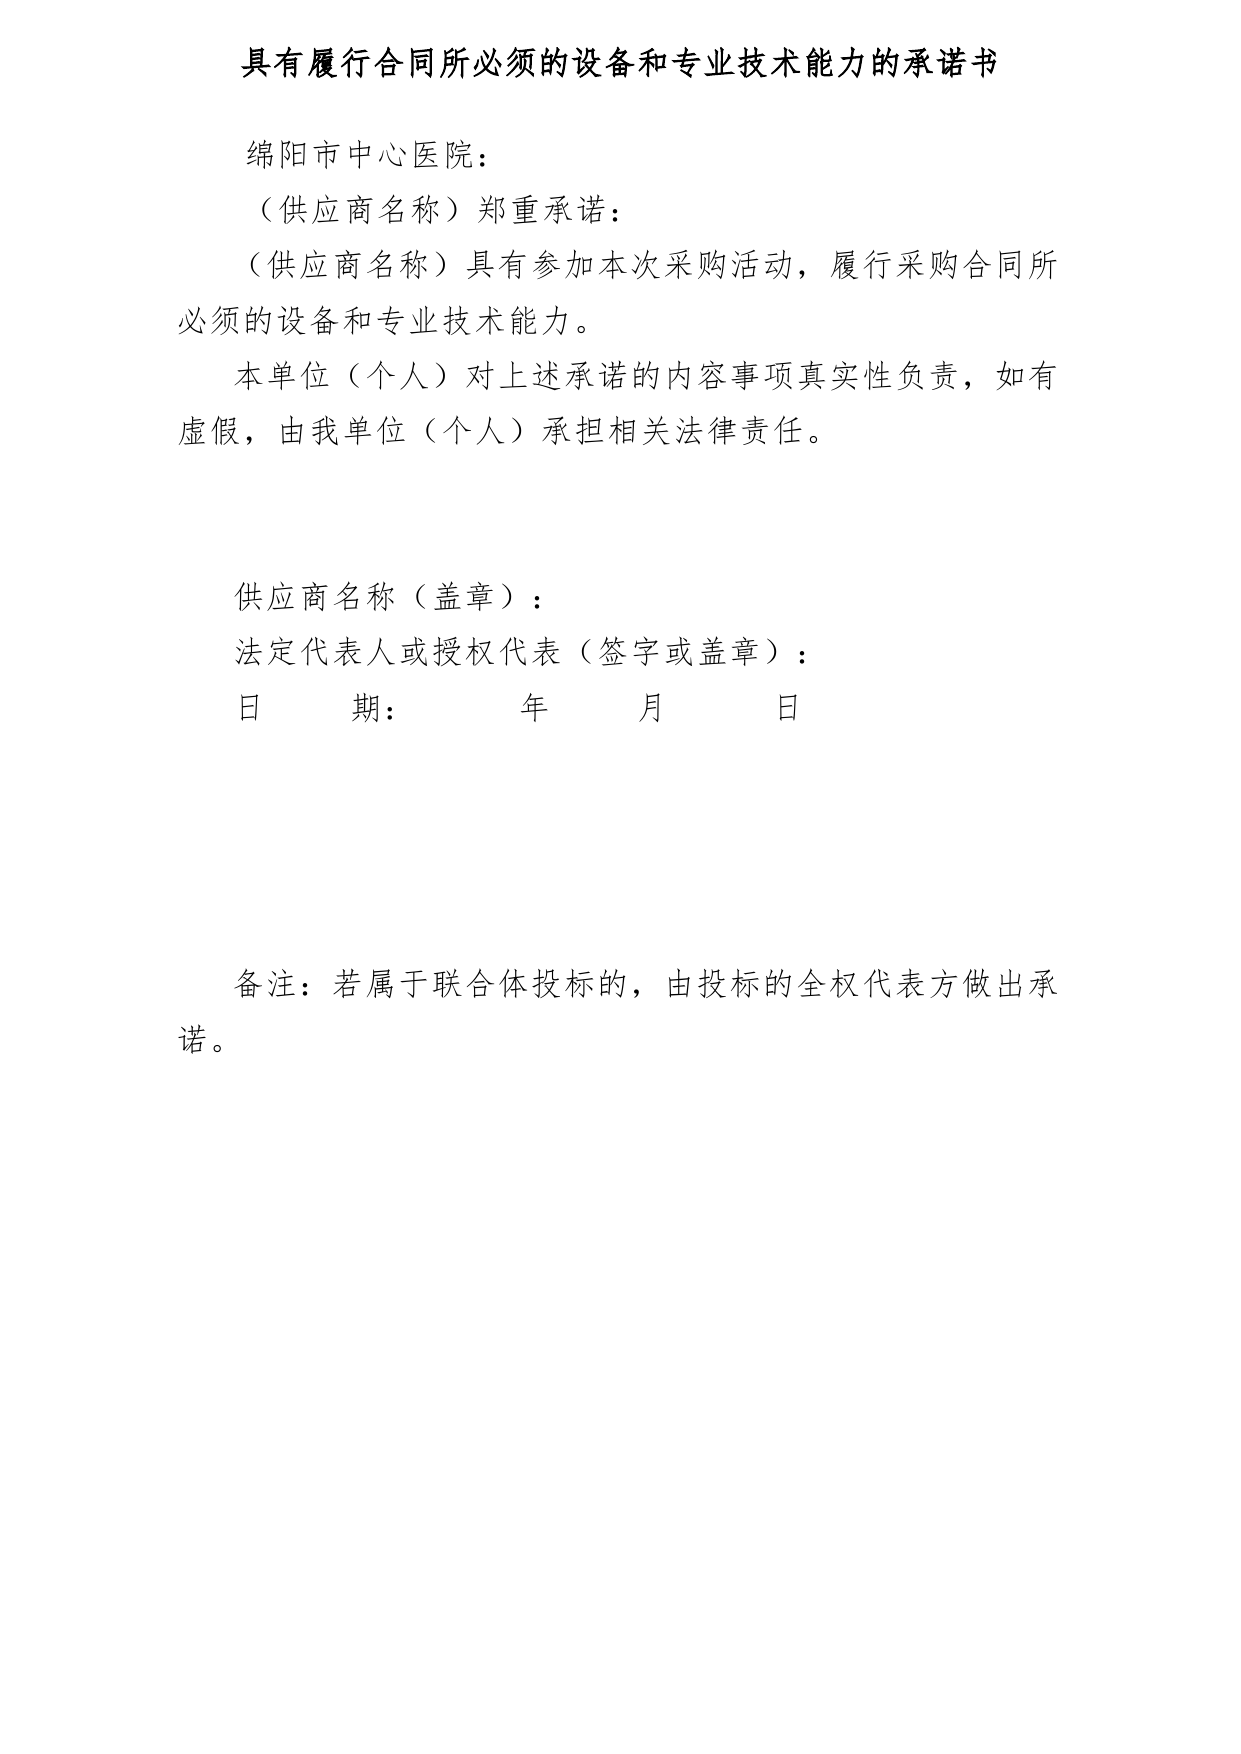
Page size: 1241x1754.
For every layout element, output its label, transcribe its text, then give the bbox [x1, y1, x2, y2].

text 日 期： 年 月 日 [176, 687, 1064, 724]
text 绵阳市中心医院： [176, 134, 1064, 171]
text 法定代表人或授权代表（签字或盖章）： [176, 632, 1064, 668]
text 具有履行合同所必须的设备和专业技术能力的承诺书 [176, 42, 1064, 78]
text （供应商名称）具有参加本次采购活动，履行采购合同所必须的设备和专业技术能力。 [176, 244, 1064, 337]
text 备注：若属于联合体投标的，由投标的全权代表方做出承诺。 [176, 963, 1064, 1056]
text 供应商名称（盖章）： [176, 576, 1064, 613]
text （供应商名称）郑重承诺： [176, 189, 1064, 226]
text 本单位（个人）对上述承诺的内容事项真实性负责，如有虚假，由我单位（个人）承担相关法律责任。 [176, 355, 1064, 447]
